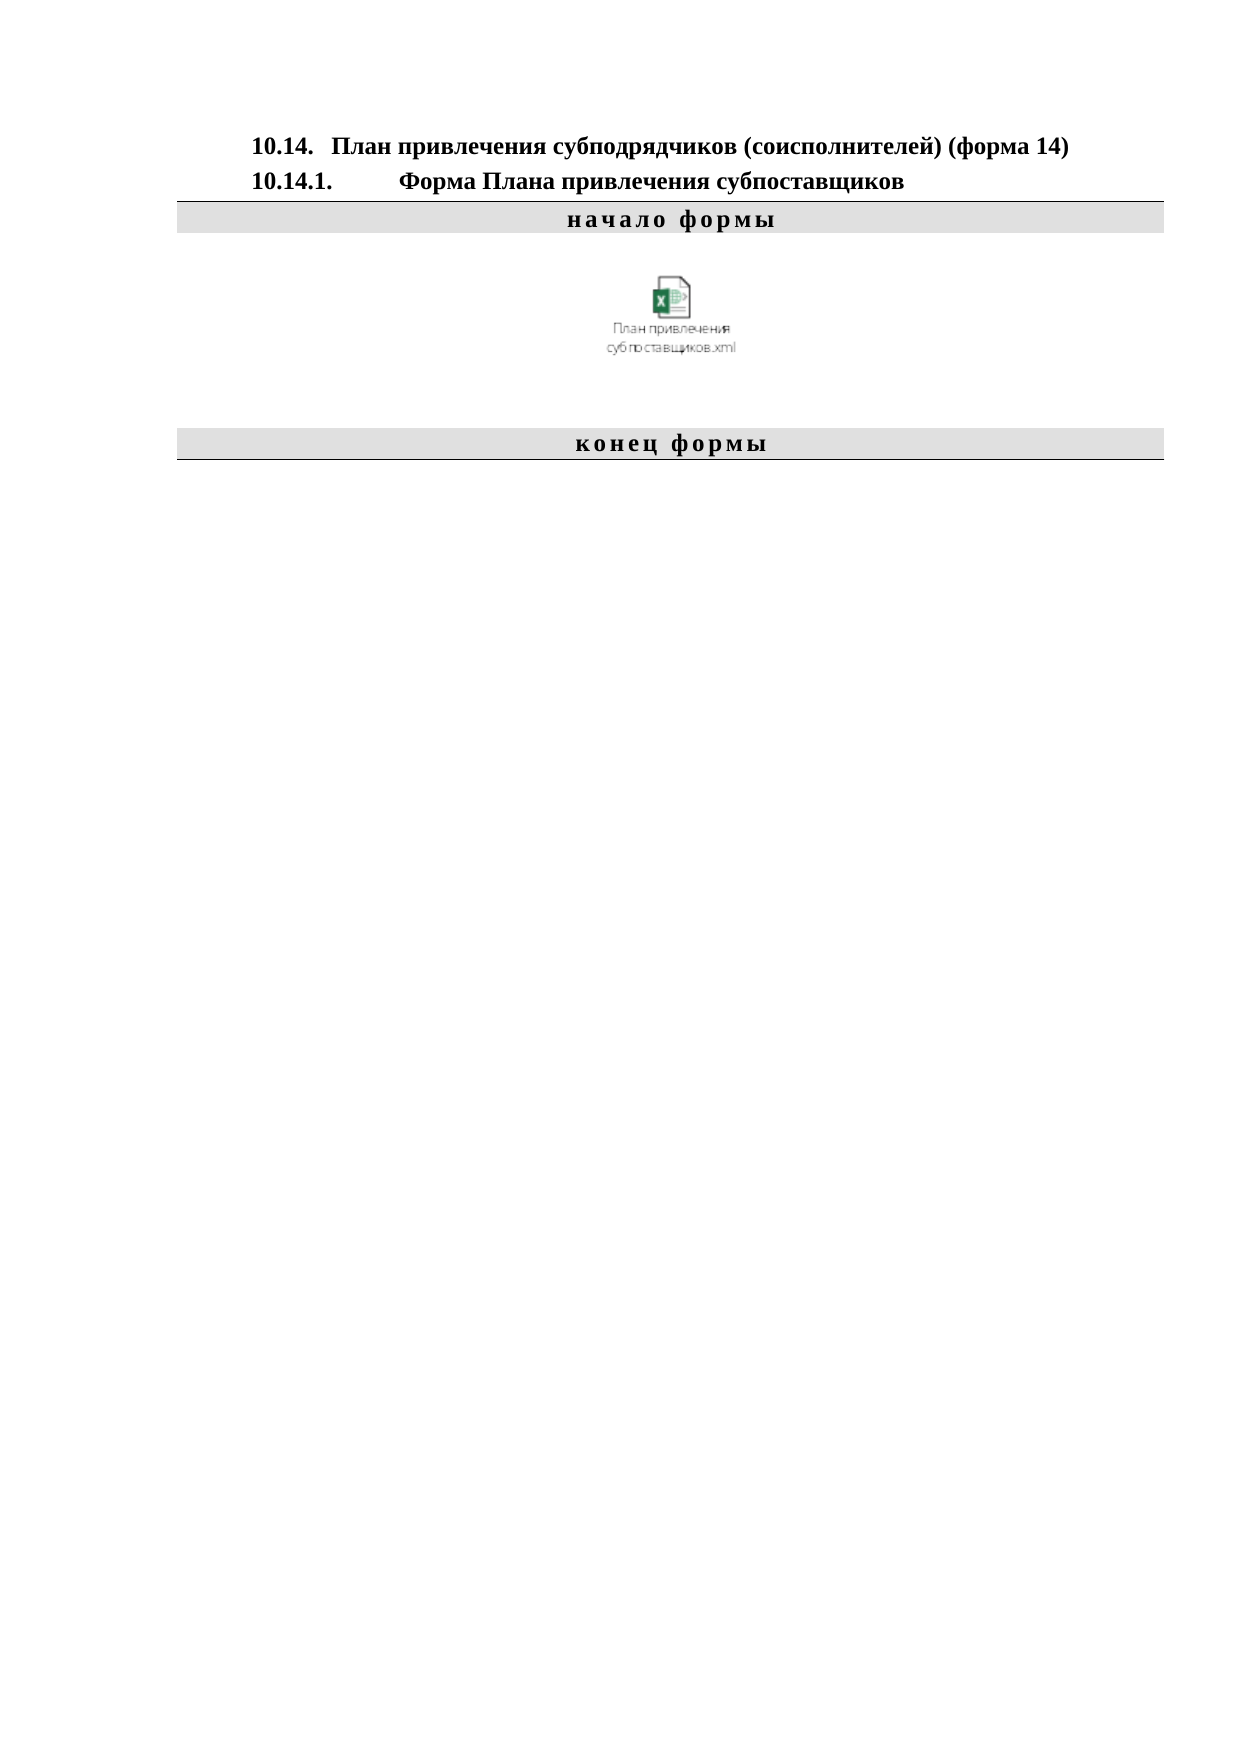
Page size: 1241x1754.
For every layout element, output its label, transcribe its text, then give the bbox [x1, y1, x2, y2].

text начало формы [177, 202, 1164, 233]
list Форма Плана привлечения субпоставщиков [177, 166, 1167, 195]
list План привлечения субподрядчиков (соисполнителей) (форма 14) [177, 131, 1167, 160]
text конец формы [177, 428, 1164, 459]
